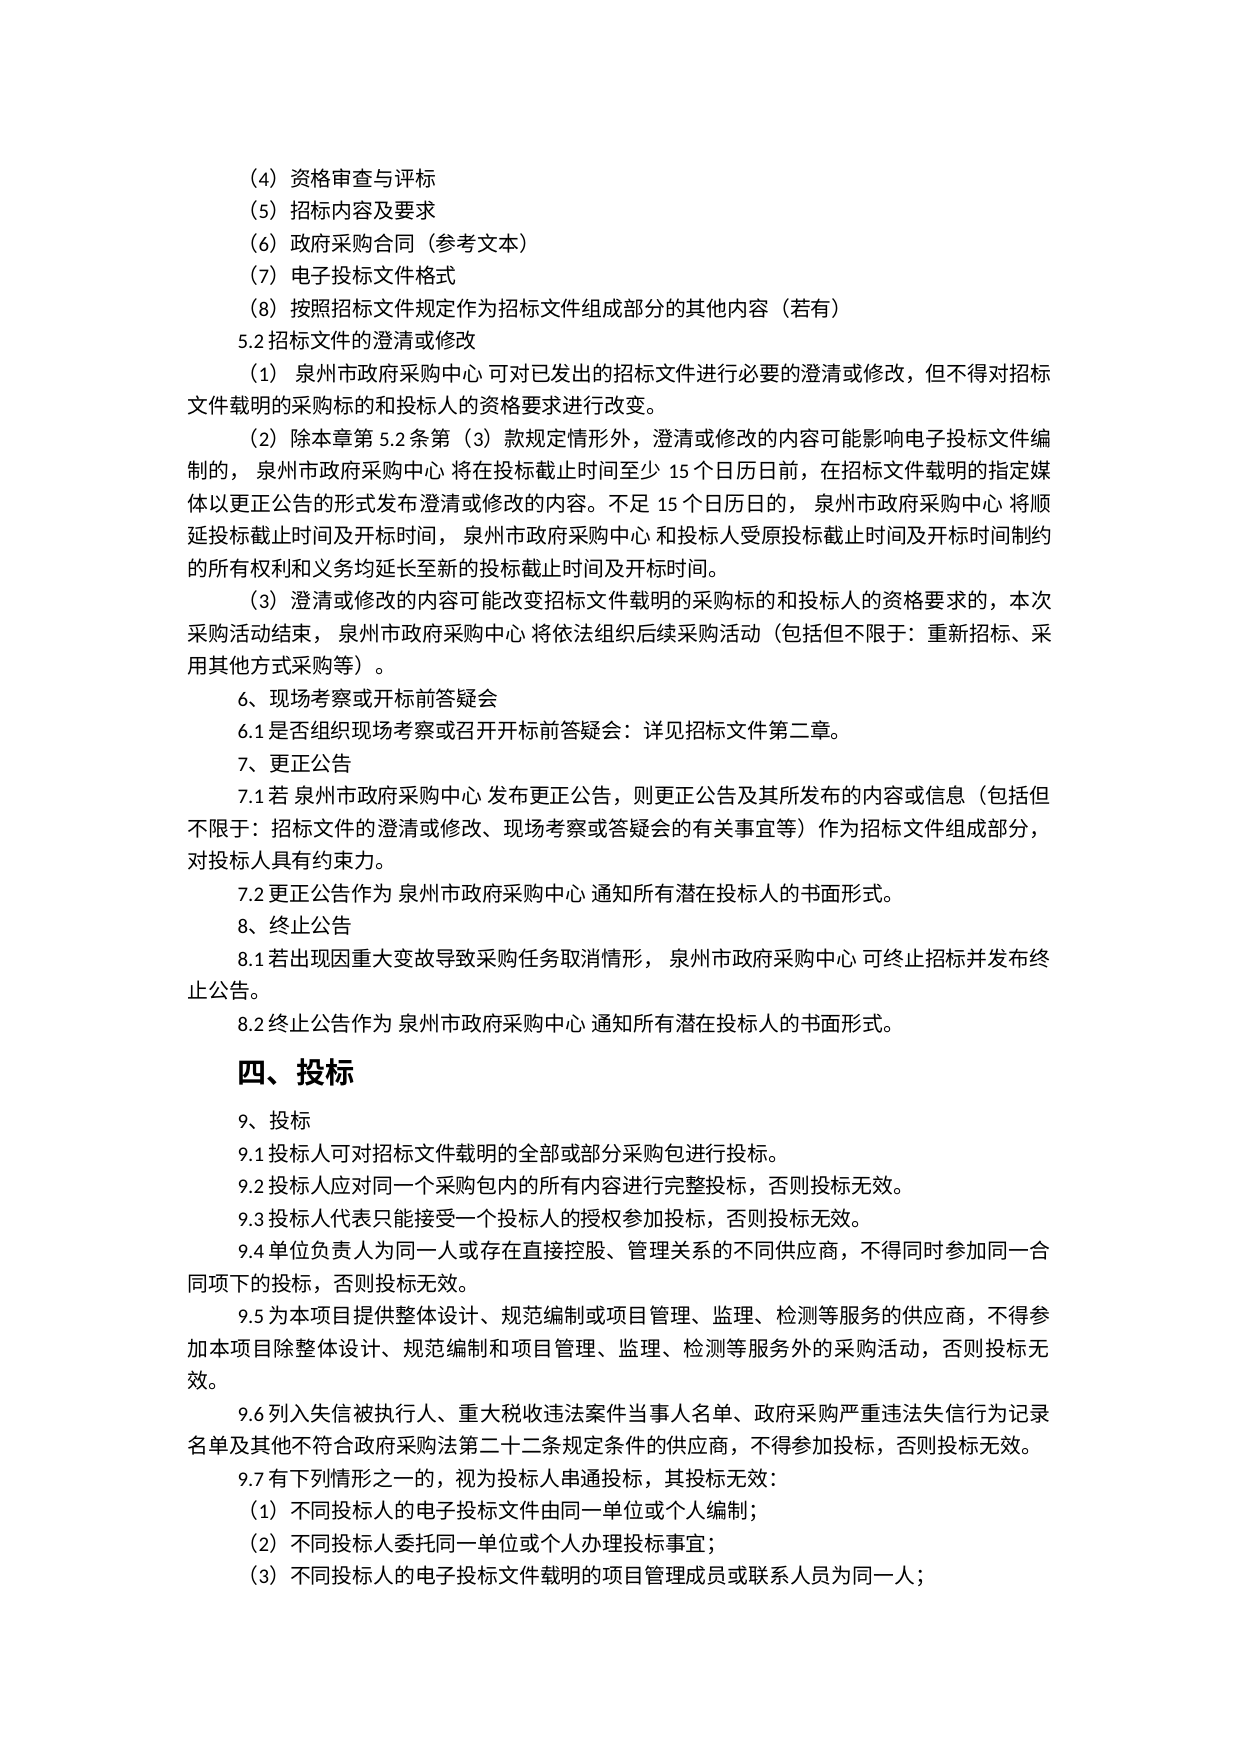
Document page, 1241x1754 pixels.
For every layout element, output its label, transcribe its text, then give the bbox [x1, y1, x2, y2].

text （7）电子投标文件格式 [187, 259, 1053, 292]
text 9.5为本项目提供整体设计、规范编制或项目管理、监理、检测等服务的供应商，不得参加本项目除整体设计、规范编制和项目管理、监理、检测等服务外的采购活动，否则投标无效。 [187, 1299, 1053, 1397]
text 8、终止公告 [187, 909, 1053, 942]
text 5.2招标文件的澄清或修改 [187, 324, 1053, 357]
text （6）政府采购合同（参考文本） [187, 227, 1053, 259]
text 9.6列入失信被执行人、重大税收违法案件当事人名单、政府采购严重违法失信行为记录名单及其他不符合政府采购法第二十二条规定条件的供应商，不得参加投标，否则投标无效。 [187, 1397, 1053, 1462]
text 四、投标 [187, 1039, 1053, 1104]
text （4）资格审查与评标 [187, 162, 1053, 194]
text （2）不同投标人委托同一单位或个人办理投标事宜； [187, 1527, 1053, 1559]
text （2）除本章第5.2条第（3）款规定情形外，澄清或修改的内容可能影响电子投标文件编制的， 泉州市政府采购中心 将在投标截止时间至少15个日历日前，在招标文件载明的指定媒体以更正公告的形式发布澄清或修改的内容。不足15个日历日的， 泉州市政府采购中心 将顺延投标截止时间及开标时间， 泉州市政府采购中心 和投标人受原投标截止时间及开标时间制约的所有权利和义务均延长至新的投标截止时间及开标时间。 [187, 422, 1053, 584]
text 9.4单位负责人为同一人或存在直接控股、管理关系的不同供应商，不得同时参加同一合同项下的投标，否则投标无效。 [187, 1234, 1053, 1299]
text （1） 泉州市政府采购中心 可对已发出的招标文件进行必要的澄清或修改，但不得对招标文件载明的采购标的和投标人的资格要求进行改变。 [187, 357, 1053, 422]
text 9.7有下列情形之一的，视为投标人串通投标，其投标无效： [187, 1462, 1053, 1494]
text 9.1投标人可对招标文件载明的全部或部分采购包进行投标。 [187, 1137, 1053, 1169]
text 8.1若出现因重大变故导致采购任务取消情形， 泉州市政府采购中心 可终止招标并发布终止公告。 [187, 942, 1053, 1007]
text 9、投标 [187, 1104, 1053, 1137]
text 8.2终止公告作为 泉州市政府采购中心 通知所有潜在投标人的书面形式。 [187, 1007, 1053, 1039]
text （3）不同投标人的电子投标文件载明的项目管理成员或联系人员为同一人； [187, 1559, 1053, 1592]
text 6.1是否组织现场考察或召开开标前答疑会：详见招标文件第二章。 [187, 714, 1053, 747]
text （3）澄清或修改的内容可能改变招标文件载明的采购标的和投标人的资格要求的，本次采购活动结束， 泉州市政府采购中心 将依法组织后续采购活动（包括但不限于：重新招标、采用其他方式采购等）。 [187, 584, 1053, 682]
text 6、现场考察或开标前答疑会 [187, 682, 1053, 714]
text 7.1若 泉州市政府采购中心 发布更正公告，则更正公告及其所发布的内容或信息（包括但不限于：招标文件的澄清或修改、现场考察或答疑会的有关事宜等）作为招标文件组成部分，对投标人具有约束力。 [187, 779, 1053, 877]
text 9.3投标人代表只能接受一个投标人的授权参加投标，否则投标无效。 [187, 1202, 1053, 1234]
text 9.2投标人应对同一个采购包内的所有内容进行完整投标，否则投标无效。 [187, 1169, 1053, 1202]
text 7、更正公告 [187, 747, 1053, 779]
text 7.2更正公告作为 泉州市政府采购中心 通知所有潜在投标人的书面形式。 [187, 877, 1053, 909]
text （1）不同投标人的电子投标文件由同一单位或个人编制； [187, 1494, 1053, 1527]
text （5）招标内容及要求 [187, 194, 1053, 227]
text （8）按照招标文件规定作为招标文件组成部分的其他内容（若有） [187, 292, 1053, 324]
